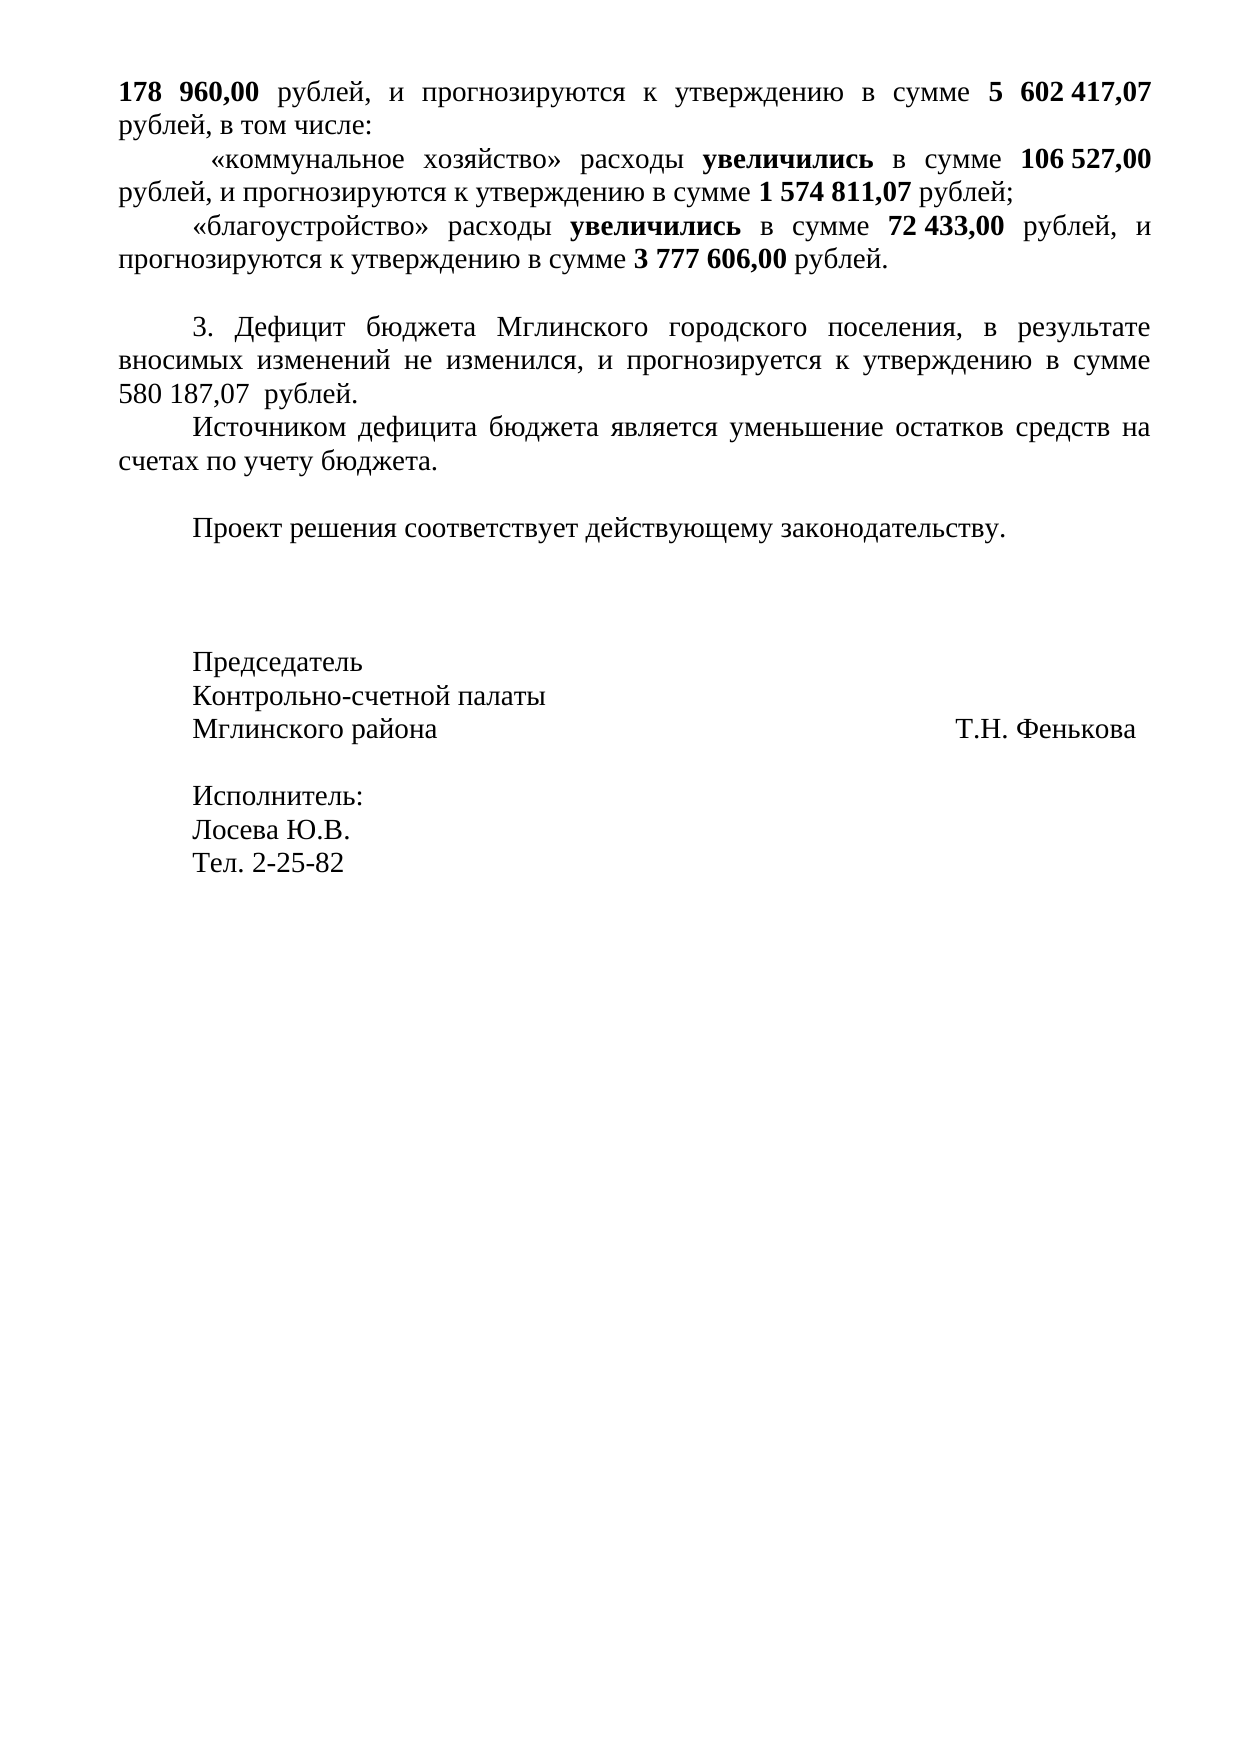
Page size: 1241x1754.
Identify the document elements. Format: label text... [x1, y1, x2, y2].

text 178 960,00 рублей, и прогнозируются к утверждению в сумме 5 602 417,07 рублей, в том числе: [118, 74, 1152, 141]
text Проект решения соответствует действующему законодательству. [118, 510, 1152, 543]
text Контрольно-счетной палаты [118, 678, 1152, 711]
text «коммунальное хозяйство» расходы увеличились в сумме 106 527,00 рублей, и прогнозируются к утверждению в сумме 1 574 811,07 рублей; [118, 141, 1152, 208]
text Источником дефицита бюджета является уменьшение остатков средств на счетах по учету бюджета. [118, 409, 1152, 476]
text Мглинского района Т.Н. Фенькова [118, 711, 1152, 745]
text Председатель [118, 644, 1152, 678]
text Тел. 2-25-82 [118, 845, 1152, 879]
text 3. Дефицит бюджета Мглинского городского поселения, в результате вносимых изменений не изменился, и прогнозируется к утверждению в сумме 580 187,07 рублей. [118, 309, 1152, 409]
text Лосева Ю.В. [118, 812, 1152, 845]
text «благоустройство» расходы увеличились в сумме 72 433,00 рублей, и прогнозируются к утверждению в сумме 3 777 606,00 рублей. [118, 208, 1152, 275]
text Исполнитель: [118, 778, 1152, 812]
